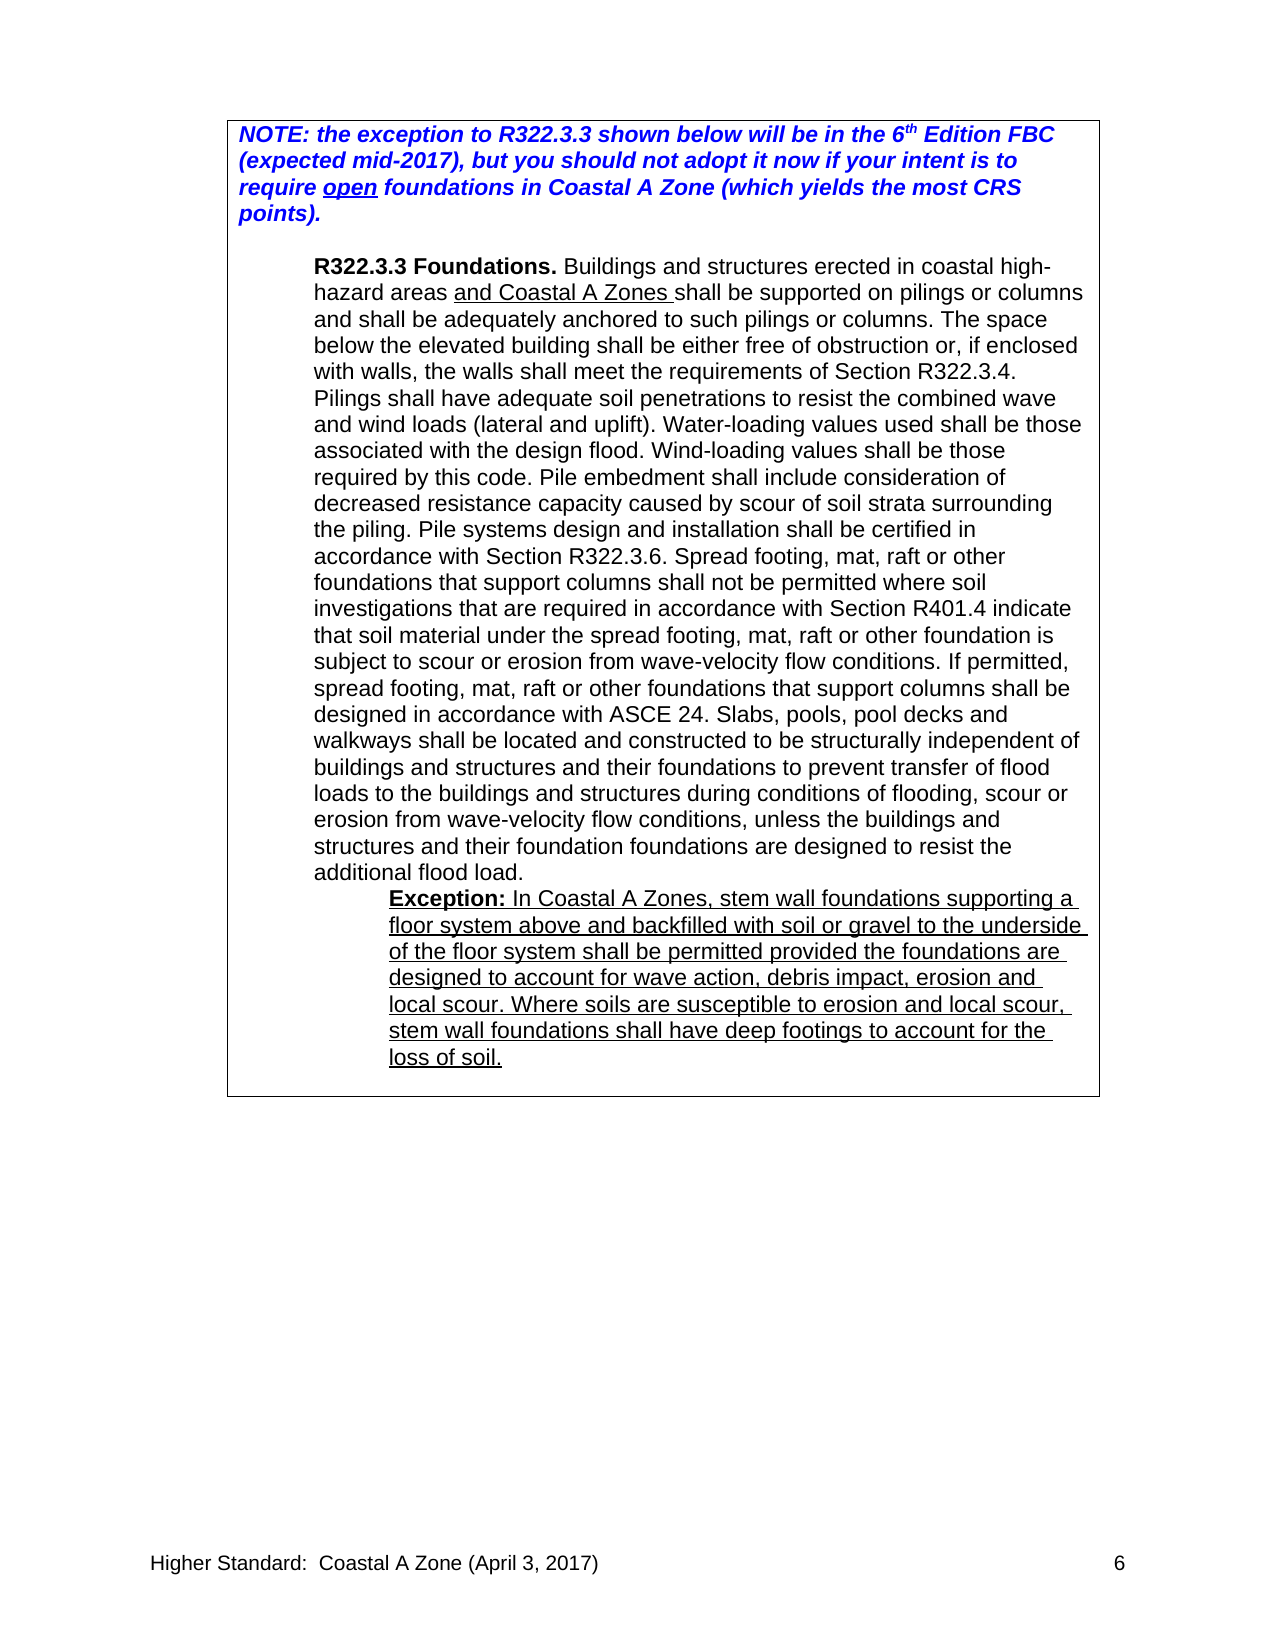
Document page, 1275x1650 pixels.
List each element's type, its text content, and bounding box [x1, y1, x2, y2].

table_cell NOTE: the exception to R322.3.3 shown below will be in the 6th Edition FBC (expected mid-2017), but you should not adopt it now if your intent is to require open foundations in Coastal A Zone (which yields the most CRS points). R322.3.3 Foundations. Buildings and structures erected in coastal high-hazard areas and Coastal A Zones shall be supported on pilings or columns and shall be adequately anchored to such pilings or columns. The space below the elevated building shall be either free of obstruction or, if enclosed with walls, the walls shall meet the requirements of Section R322.3.4. Pilings shall have adequate soil penetrations to resist the combined wave and wind loads (lateral and uplift). Water-loading values used shall be those associated with the design flood. Wind-loading values shall be those required by this code. Pile embedment shall include consideration of decreased resistance capacity caused by scour of soil strata surrounding the piling. Pile systems design and installation shall be certified in accordance with Section R322.3.6. Spread footing, mat, raft or other foundations that support columns shall not be permitted where soil investigations that are required in accordance with Section R401.4 indicate that soil material under the spread footing, mat, raft or other foundation is subject to scour or erosion from wave-velocity flow conditions. If permitted, spread footing, mat, raft or other foundations that support columns shall be designed in accordance with ASCE 24. Slabs, pools, pool decks and walkways shall be located and constructed to be structurally independent of buildings and structures and their foundations to prevent transfer of flood loads to the buildings and structures during conditions of flooding, scour or erosion from wave-velocity flow conditions, unless the buildings and structures and their foundation foundations are designed to resist the additional flood load. Exception: In Coastal A Zones, stem wall foundations supporting a floor system above and backfilled with soil or gravel to the underside of the floor system shall be permitted provided the foundations are designed to account for wave action, debris impact, erosion and local scour. Where soils are susceptible to erosion and local scour, stem wall foundations shall have deep footings to account for the loss of soil. [228, 121, 1099, 1096]
